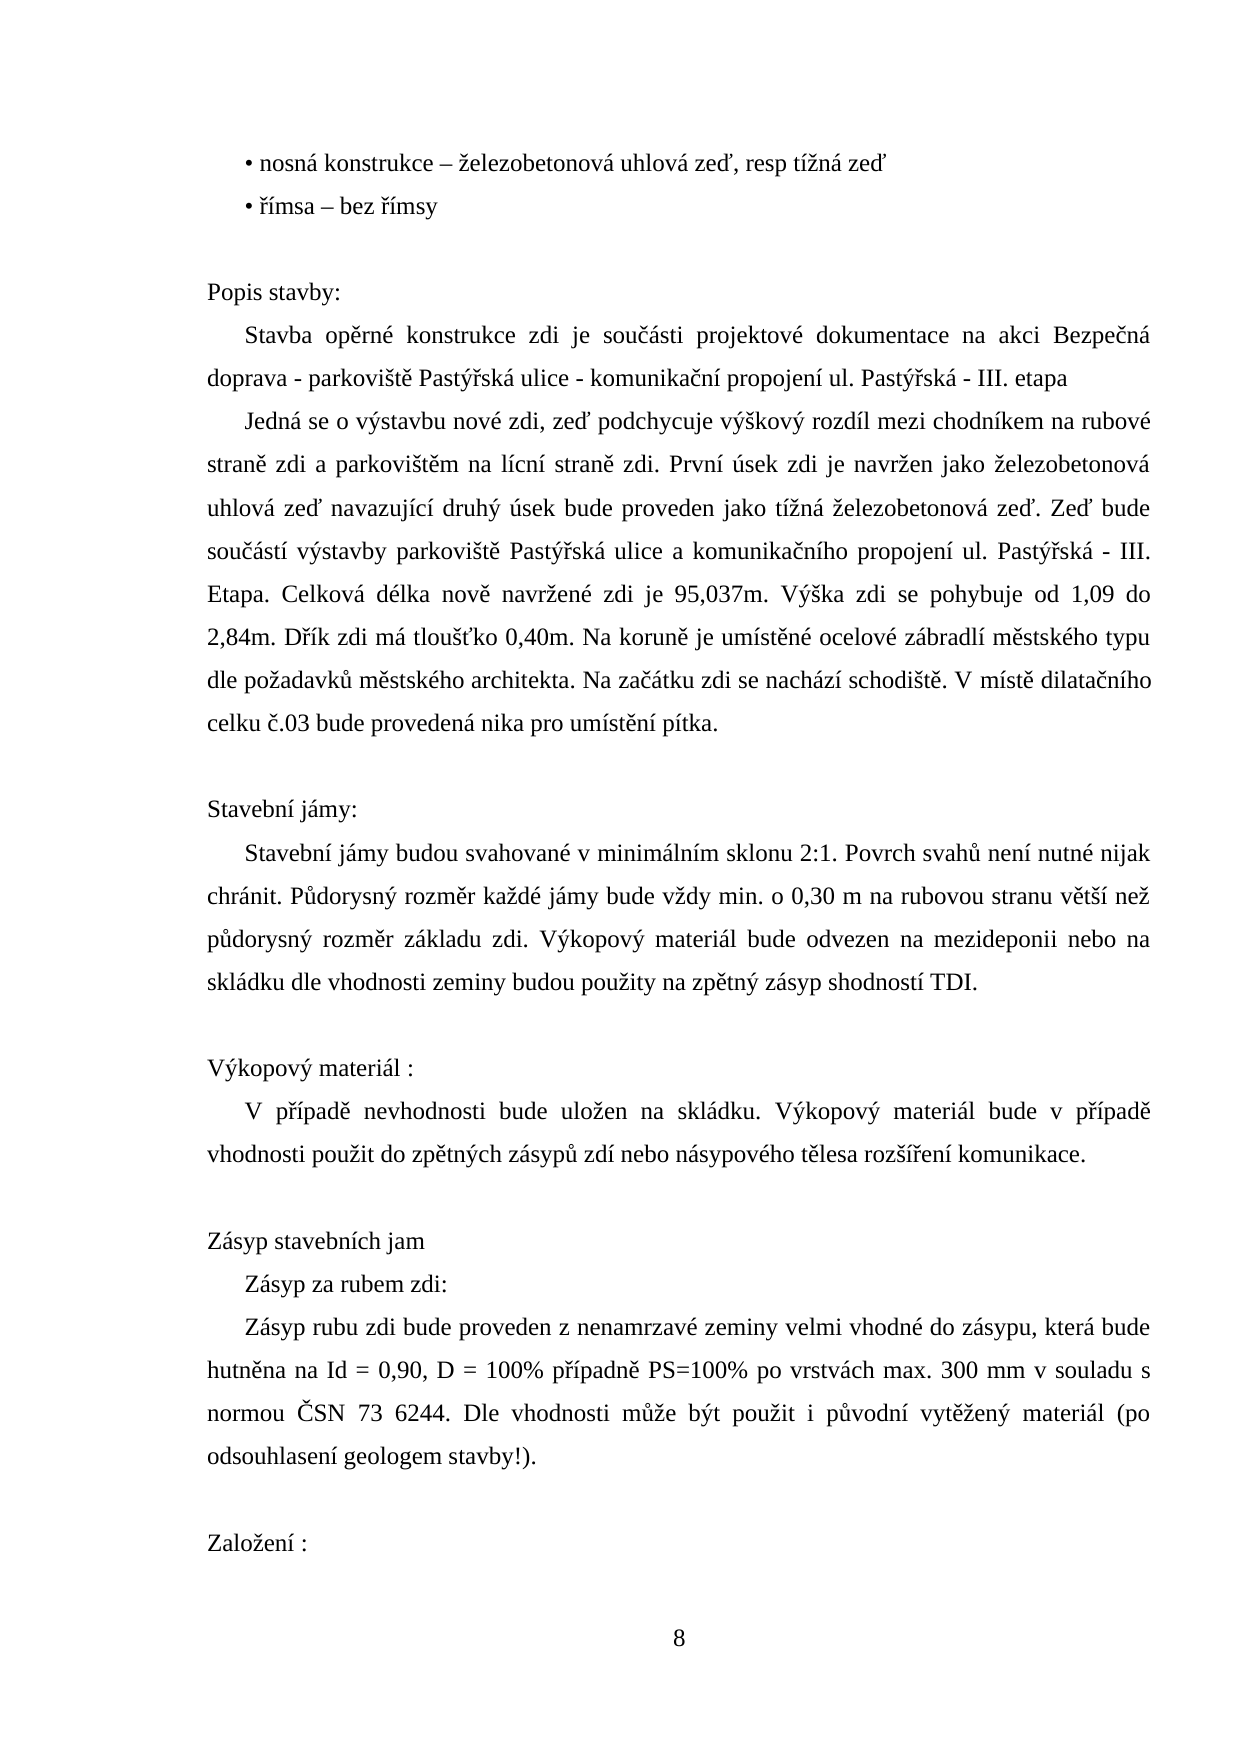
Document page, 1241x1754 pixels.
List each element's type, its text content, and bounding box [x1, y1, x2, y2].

text Popis stavby: [207, 277, 1152, 306]
text Stavební jámy: [207, 794, 1152, 823]
text V případě nevhodnosti bude uložen na skládku. Výkopový materiál bude v případě vhodnosti použit do zpětných zásypů zdí nebo násypového tělesa rozšíření komunikace. [207, 1096, 1152, 1168]
text Zásyp stavebních jam [207, 1226, 1152, 1254]
text • římsa – bez římsy [207, 191, 1152, 219]
text Jedná se o výstavbu nové zdi, zeď podchycuje výškový rozdíl mezi chodníkem na rubové straně zdi a parkovištěm na lícní straně zdi. První úsek zdi je navržen jako železobetonová uhlová zeď navazující druhý úsek bude proveden jako tížná železobetonová zeď. Zeď bude součástí výstavby parkoviště Pastýřská ulice a komunikačního propojení ul. Pastýřská - III. Etapa. Celková délka nově navržené zdi je 95,037m. Výška zdi se pohybuje od 1,09 do 2,84m. Dřík zdi má tloušťko 0,40m. Na koruně je umístěné ocelové zábradlí městského typu dle požadavků městského architekta. Na začátku zdi se nachází schodiště. V místě dilatačního celku č.03 bude provedená nika pro umístění pítka. [207, 406, 1152, 737]
text • nosná konstrukce – železobetonová uhlová zeď, resp tížná zeď [207, 148, 1152, 176]
text Stavba opěrné konstrukce zdi je součásti projektové dokumentace na akci Bezpečná doprava - parkoviště Pastýřská ulice - komunikační propojení ul. Pastýřská - III. etapa [207, 320, 1152, 392]
text Stavební jámy budou svahované v minimálním sklonu 2:1. Povrch svahů není nutné nijak chránit. Půdorysný rozměr každé jámy bude vždy min. o 0,30 m na rubovou stranu větší než půdorysný rozměr základu zdi. Výkopový materiál bude odvezen na mezideponii nebo na skládku dle vhodnosti zeminy budou použity na zpětný zásyp shodností TDI. [207, 838, 1152, 996]
text Výkopový materiál : [207, 1053, 1152, 1082]
text Zásyp rubu zdi bude proveden z nenamrzavé zeminy velmi vhodné do zásypu, která bude hutněna na Id = 0,90, D = 100% případně PS=100% po vrstvách max. 300 mm v souladu s normou ČSN 73 6244. Dle vhodnosti může být použit i původní vytěžený materiál (po odsouhlasení geologem stavby!). [207, 1312, 1152, 1470]
text Založení : [207, 1528, 1152, 1556]
text Zásyp za rubem zdi: [207, 1269, 1152, 1298]
